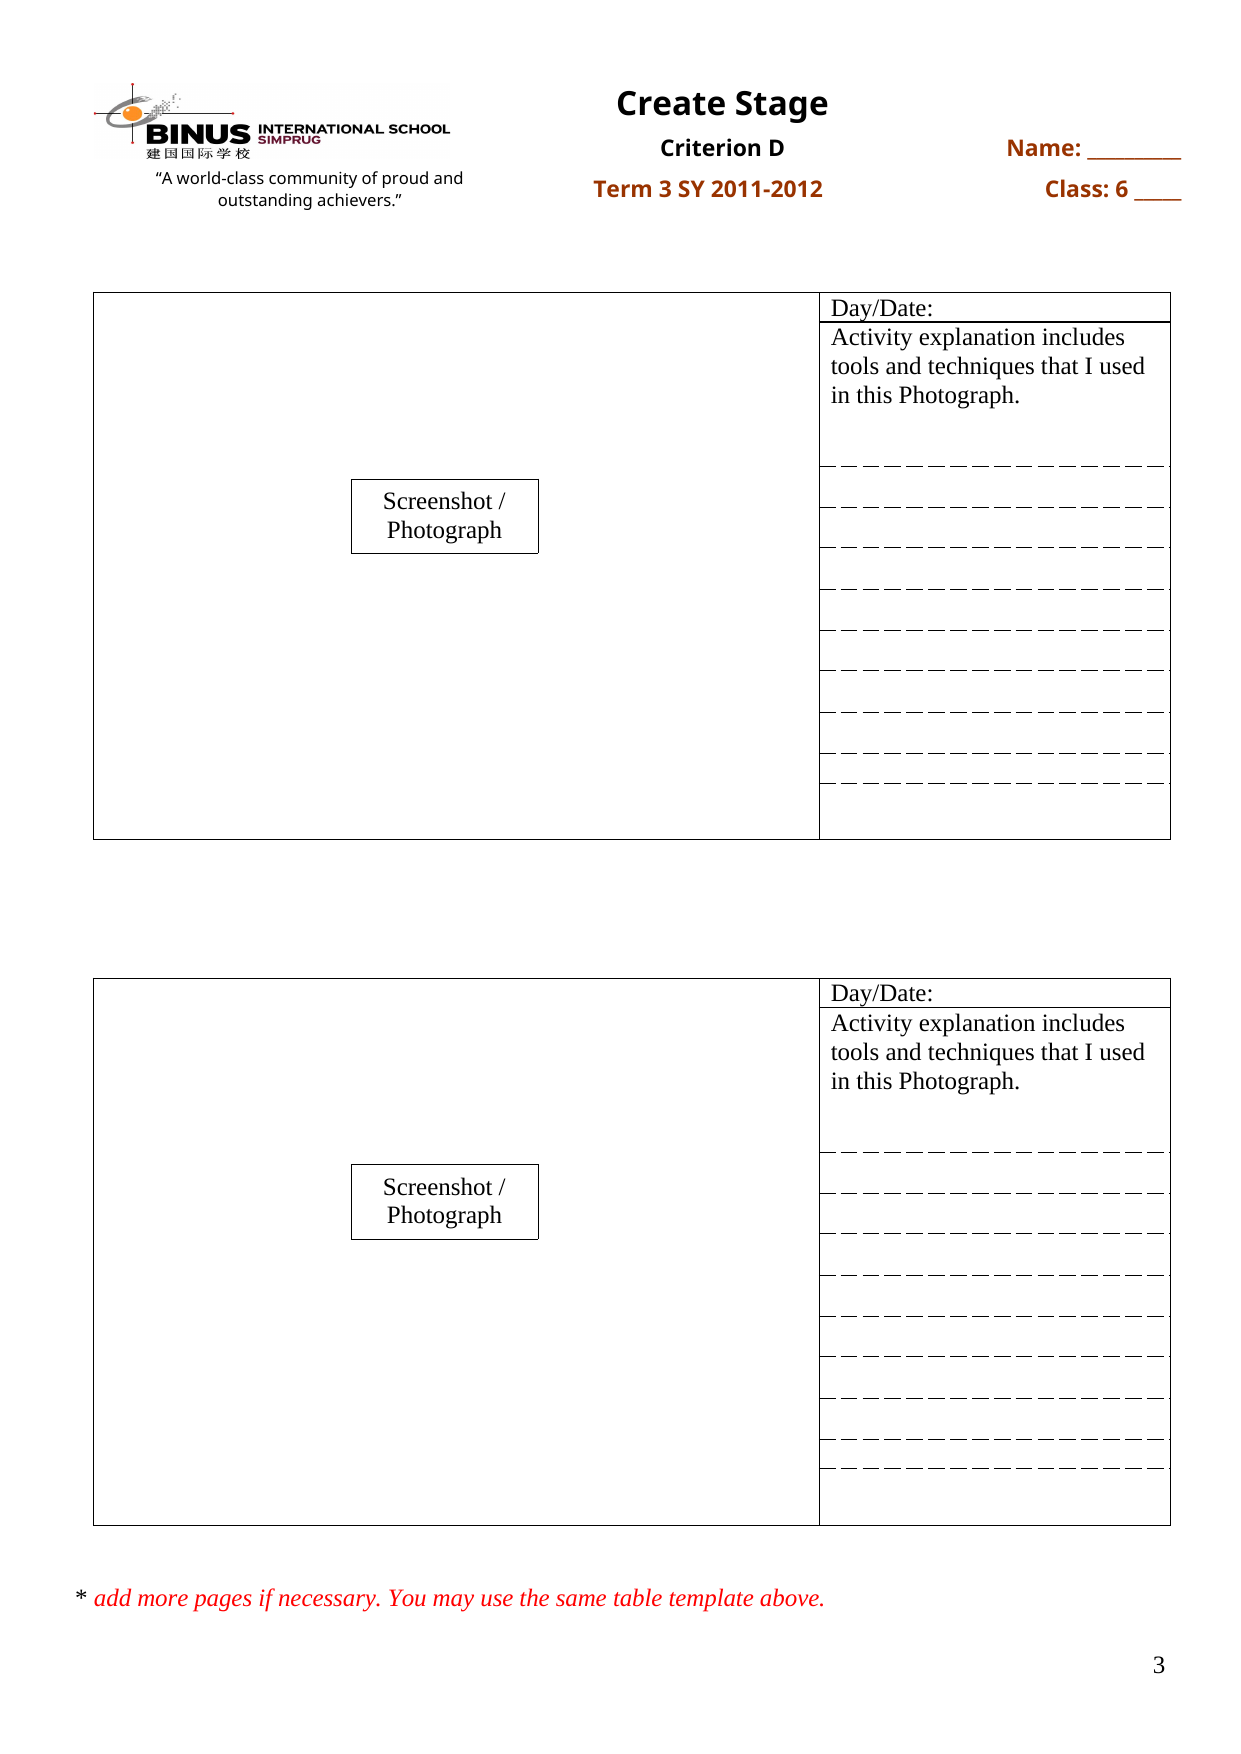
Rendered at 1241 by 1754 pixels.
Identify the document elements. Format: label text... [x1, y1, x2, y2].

table_cell [820, 1193, 1170, 1233]
picture [93, 83, 451, 159]
table_cell [820, 1275, 1170, 1316]
table_cell [820, 630, 1170, 670]
table_cell [820, 670, 1170, 712]
table_cell Activity explanation includes tools and techniques that I used in this Photograph. [820, 323, 1170, 466]
table_header [94, 979, 819, 1525]
table_cell Activity explanation includes tools and techniques that I used in this Photograph. [820, 1008, 1170, 1152]
text * add more pages if necessary. You may use the same table template above. [75, 1583, 1165, 1612]
table_cell [820, 507, 1170, 547]
table_cell [820, 547, 1170, 589]
table_cell [820, 1356, 1170, 1398]
table_cell [820, 466, 1170, 507]
table_header Day/Date: [820, 293, 1170, 321]
table_cell [820, 783, 1170, 839]
table_header Day/Date: [820, 979, 1170, 1007]
table_cell [820, 1152, 1170, 1192]
table_cell [820, 712, 1170, 753]
table_cell [820, 1398, 1170, 1438]
table_cell [820, 1316, 1170, 1356]
table_cell [820, 1439, 1170, 1468]
table_cell [820, 1468, 1170, 1525]
table_cell [820, 1233, 1170, 1275]
table_cell [820, 753, 1170, 782]
table_header [94, 293, 819, 839]
table_cell [820, 589, 1170, 630]
